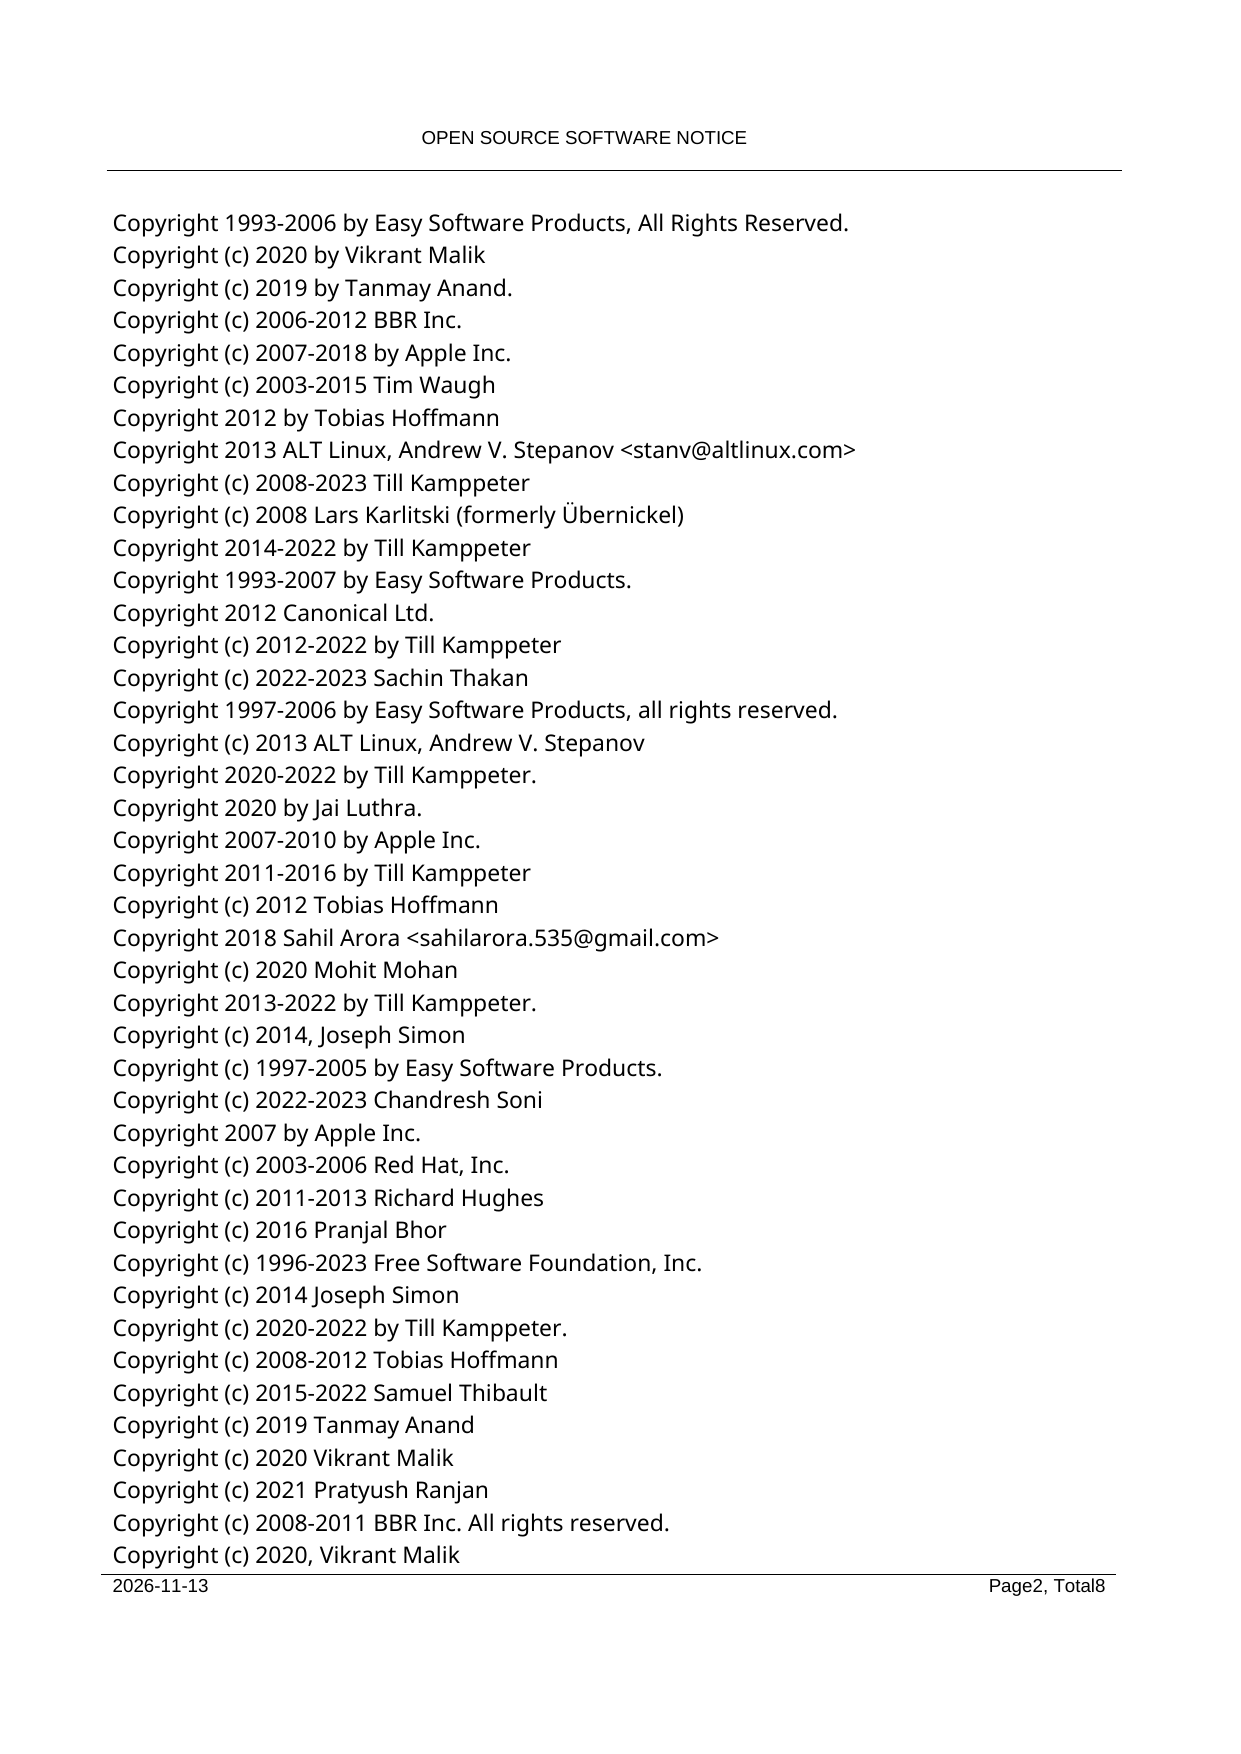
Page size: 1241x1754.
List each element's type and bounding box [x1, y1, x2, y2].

text [112, 206, 1128, 1571]
